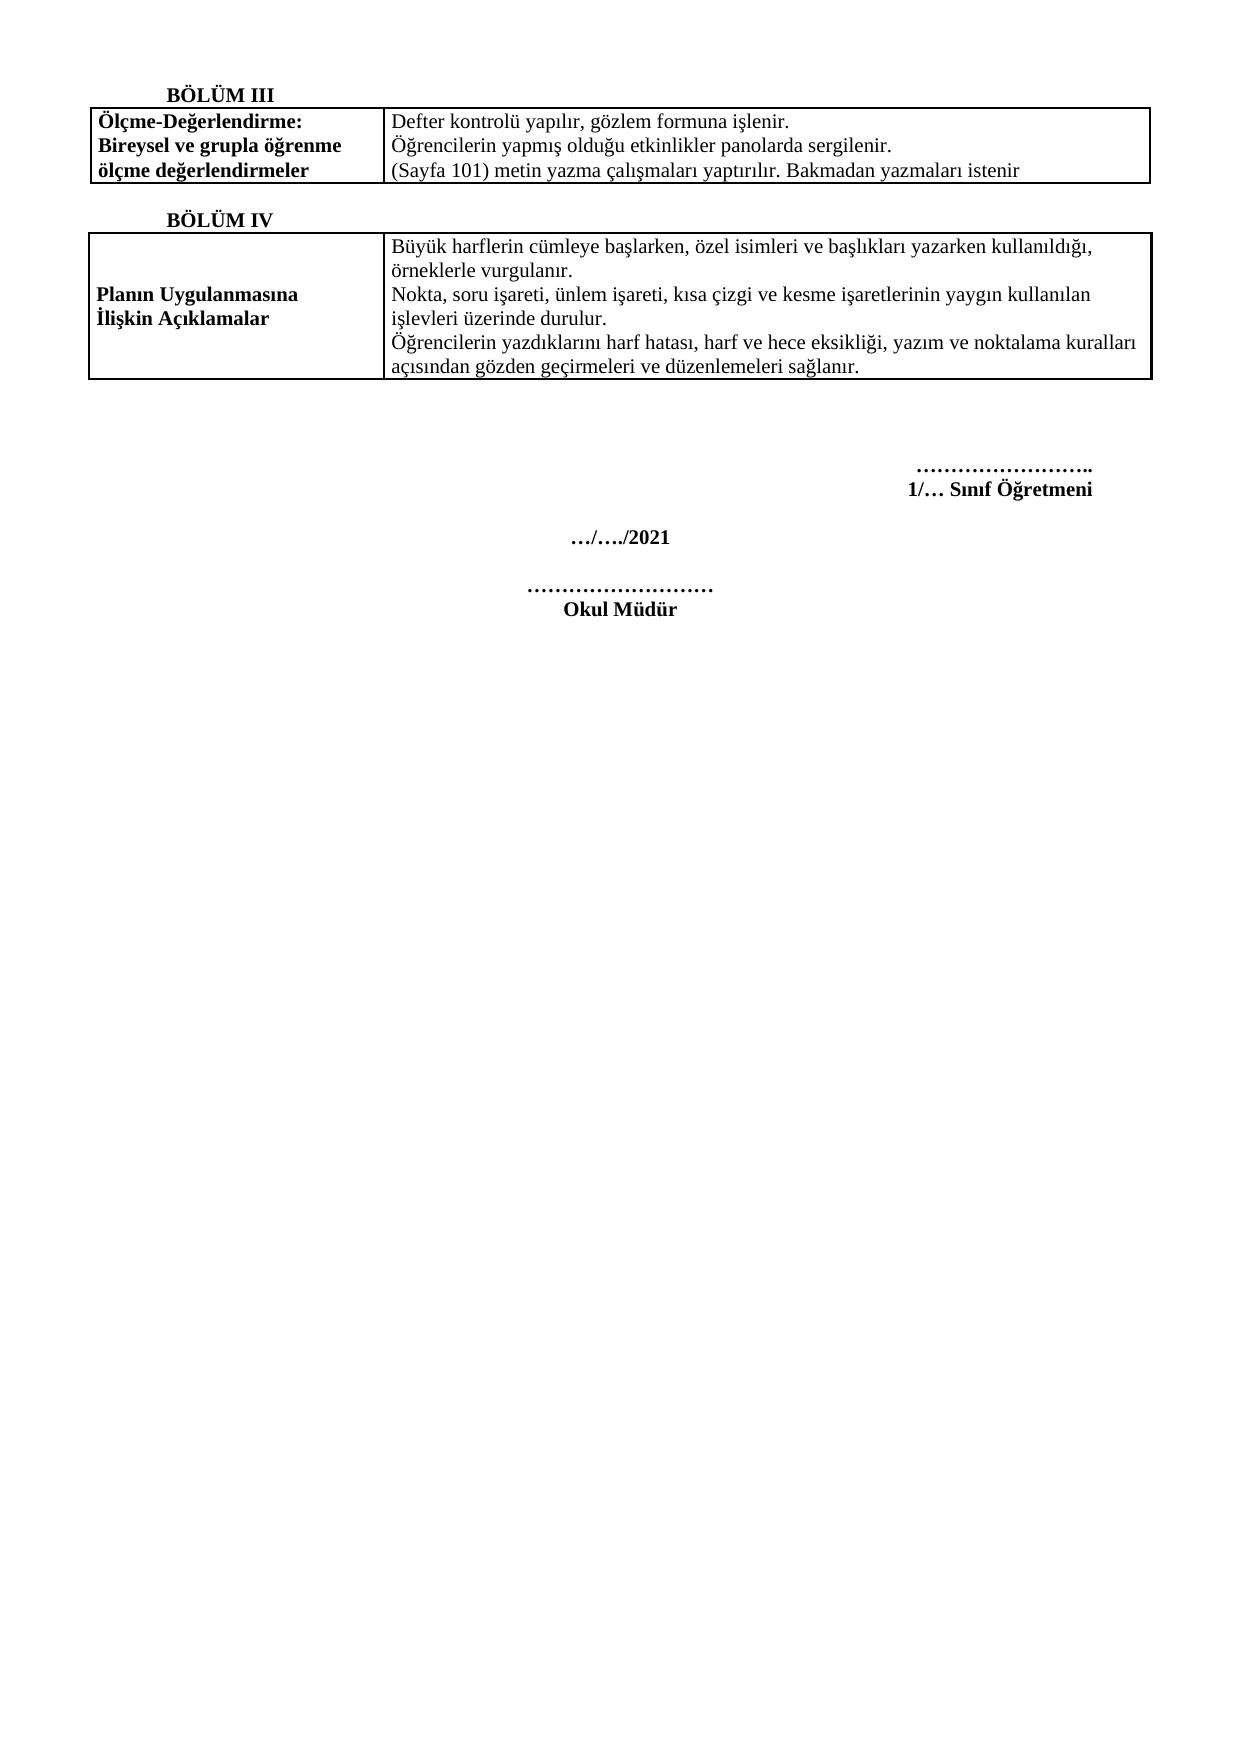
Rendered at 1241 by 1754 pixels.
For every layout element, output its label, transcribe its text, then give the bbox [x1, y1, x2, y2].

table_header Büyük harflerin cümleye başlarken, özel isimleri ve başlıkları yazarken kullanıldığı, örneklerle vurgulanır. Nokta, soru işareti, ünlem işareti, kısa çizgi ve kesme işaretlerinin yaygın kullanılan işlevleri üzerinde durulur. Öğrencilerin yazdıklarını harf hatası, harf ve hece eksikliği, yazım ve noktalama kuralları açısından gözden geçirmeleri ve düzenlemeleri sağlanır. [385, 234, 1150, 378]
table_header Planın Uygulanmasına İlişkin Açıklamalar [90, 234, 383, 378]
text ……………………… [148, 573, 1093, 597]
table_header Ölçme-Değerlendirme: Bireysel ve grupla öğrenme ölçme değerlendirmeler [92, 109, 383, 182]
subtitle BÖLÜM III [148, 83, 1093, 107]
text Okul Müdür [148, 597, 1093, 621]
subtitle BÖLÜM IV [148, 208, 1093, 232]
table_header Defter kontrolü yapılır, gözlem formuna işlenir. Öğrencilerin yapmış olduğu etkinlikler panolarda sergilenir. (Sayfa 101) metin yazma çalışmaları yaptırılır. Bakmadan yazmaları istenir [385, 109, 1149, 182]
text …/…./2021 [148, 525, 1093, 549]
text 1/… Sınıf Öğretmeni [148, 477, 1093, 501]
text …………………….. [148, 452, 1093, 477]
